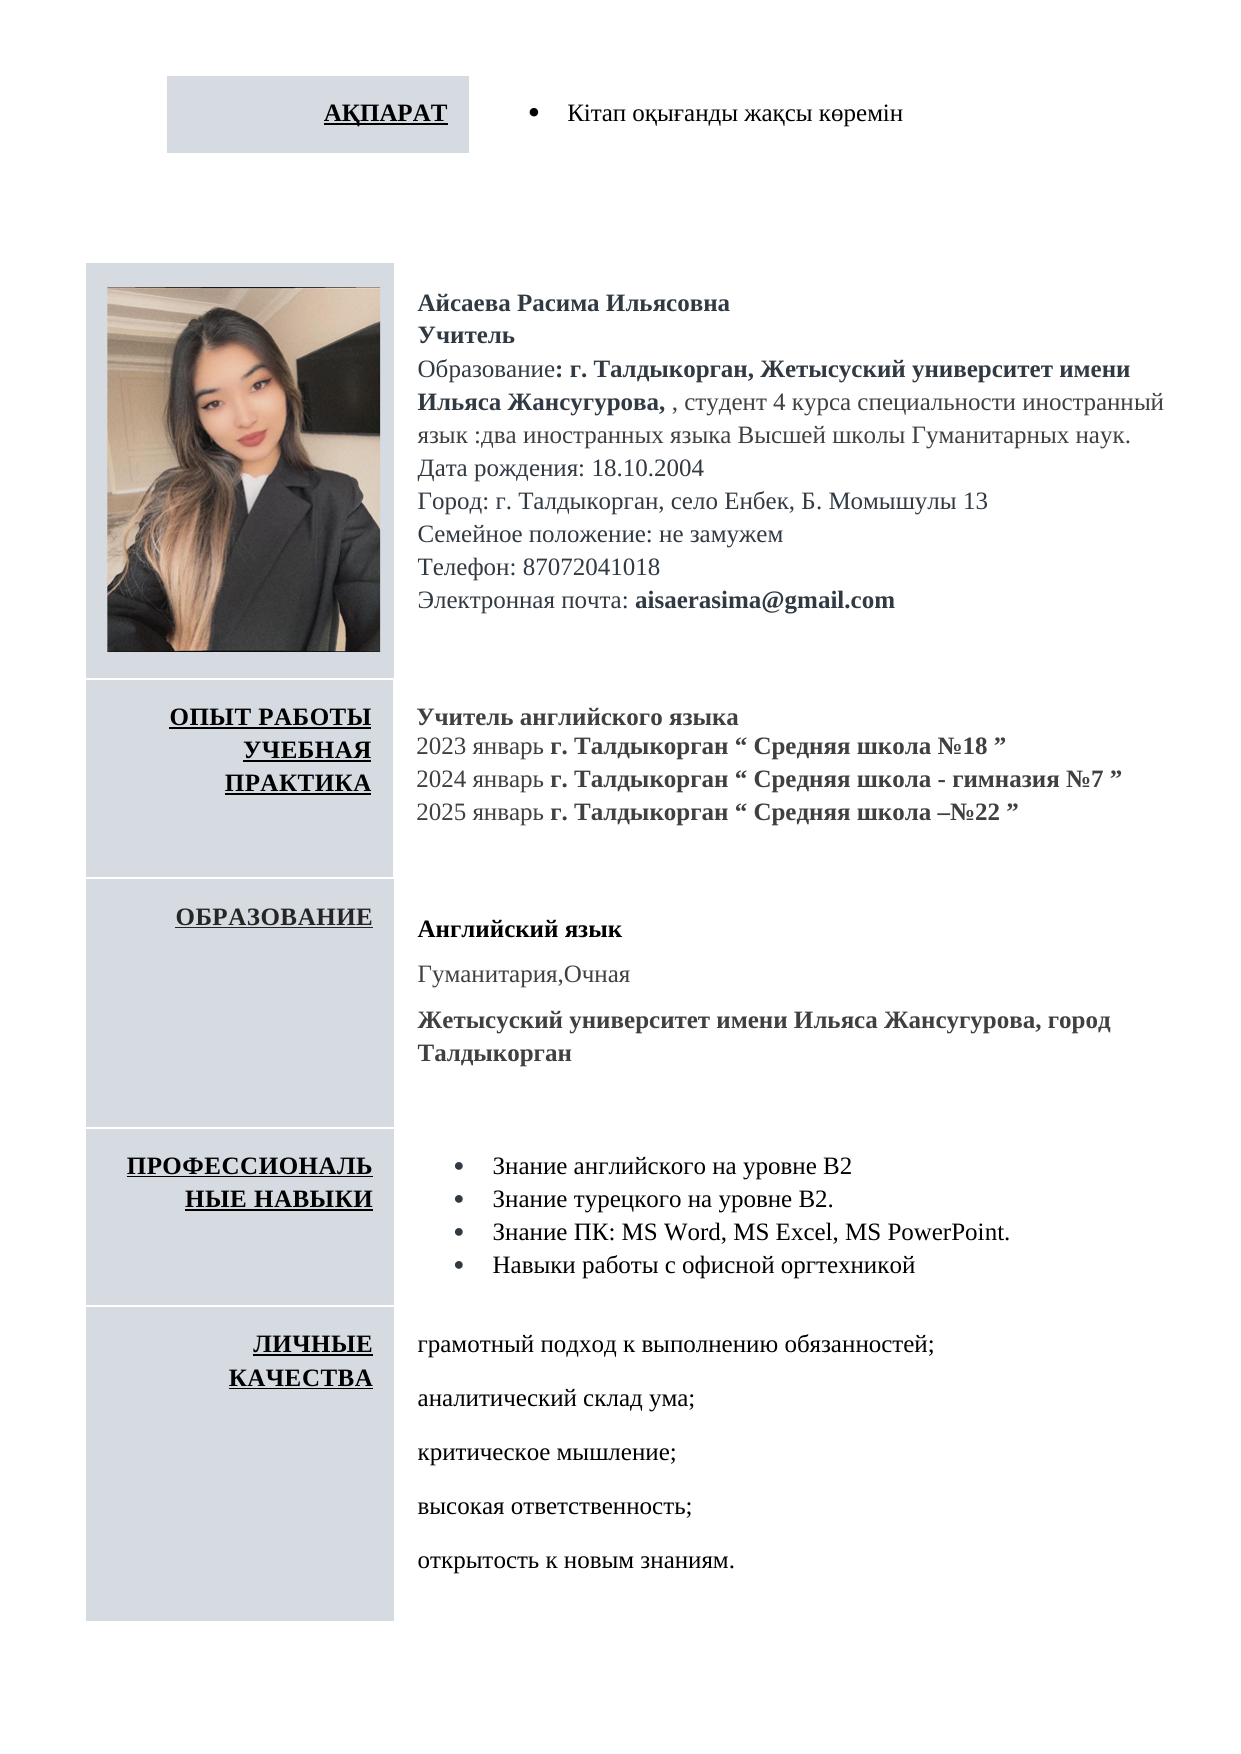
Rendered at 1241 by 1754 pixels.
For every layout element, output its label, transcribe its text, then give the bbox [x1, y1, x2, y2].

table_cell ОПЫТ РАБОТЫ УЧЕБНАЯ ПРАКТИКА [86, 680, 393, 877]
table_cell ПРОФЕССИОНАЛЬНЫЕ НАВЫКИ [86, 1129, 394, 1305]
table_cell ҚОСЫМША АҚПАРАТ [167, 76, 469, 153]
table_cell ОБРАЗОВАНИЕ [86, 879, 394, 1127]
table_header Айсаева Расима Ильясовна Учитель Образование: г. Талдыкорган, Жетысуский университет имени Ильяса Жансугурова, , студент 4 курса специальности иностранный язык :два иностранных языка Высшей школы Гуманитарных наук. Дата рождения: 18.10.2004 Город: г. Талдыкорган, село Енбек, Б. Момышулы 13 Семейное положение: не замужем Телефон: 87072041018 Электронная почта: aisaerasima@gmail.com [396, 265, 1194, 678]
picture [107, 287, 381, 652]
table_cell ЛИЧНЫЕ КАЧЕСТВА [86, 1307, 394, 1621]
table_cell Знание английского на уровне В2 Знание турецкого на уровне В2. Знание ПК: MS Word, MS Excel, MS PowerPoint. Навыки работы с офисной оргтехникой [396, 1129, 1194, 1305]
table_header [86, 263, 394, 678]
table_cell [396, 1307, 1194, 1621]
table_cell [471, 76, 1139, 153]
table_cell Английский язык Гуманитария,Очная Жетысуский университет имени Ильяса Жансугурова, город Талдыкорган [396, 879, 1194, 1127]
table_cell Учитель английского языка 2023 январь г. Талдыкорган “ Средняя школа №18 ” 2024 январь г. Талдыкорган “ Средняя школа - гимназия №7 ” 2025 январь г. Талдыкорган “ Средняя школа –№22 ” [395, 680, 1194, 877]
